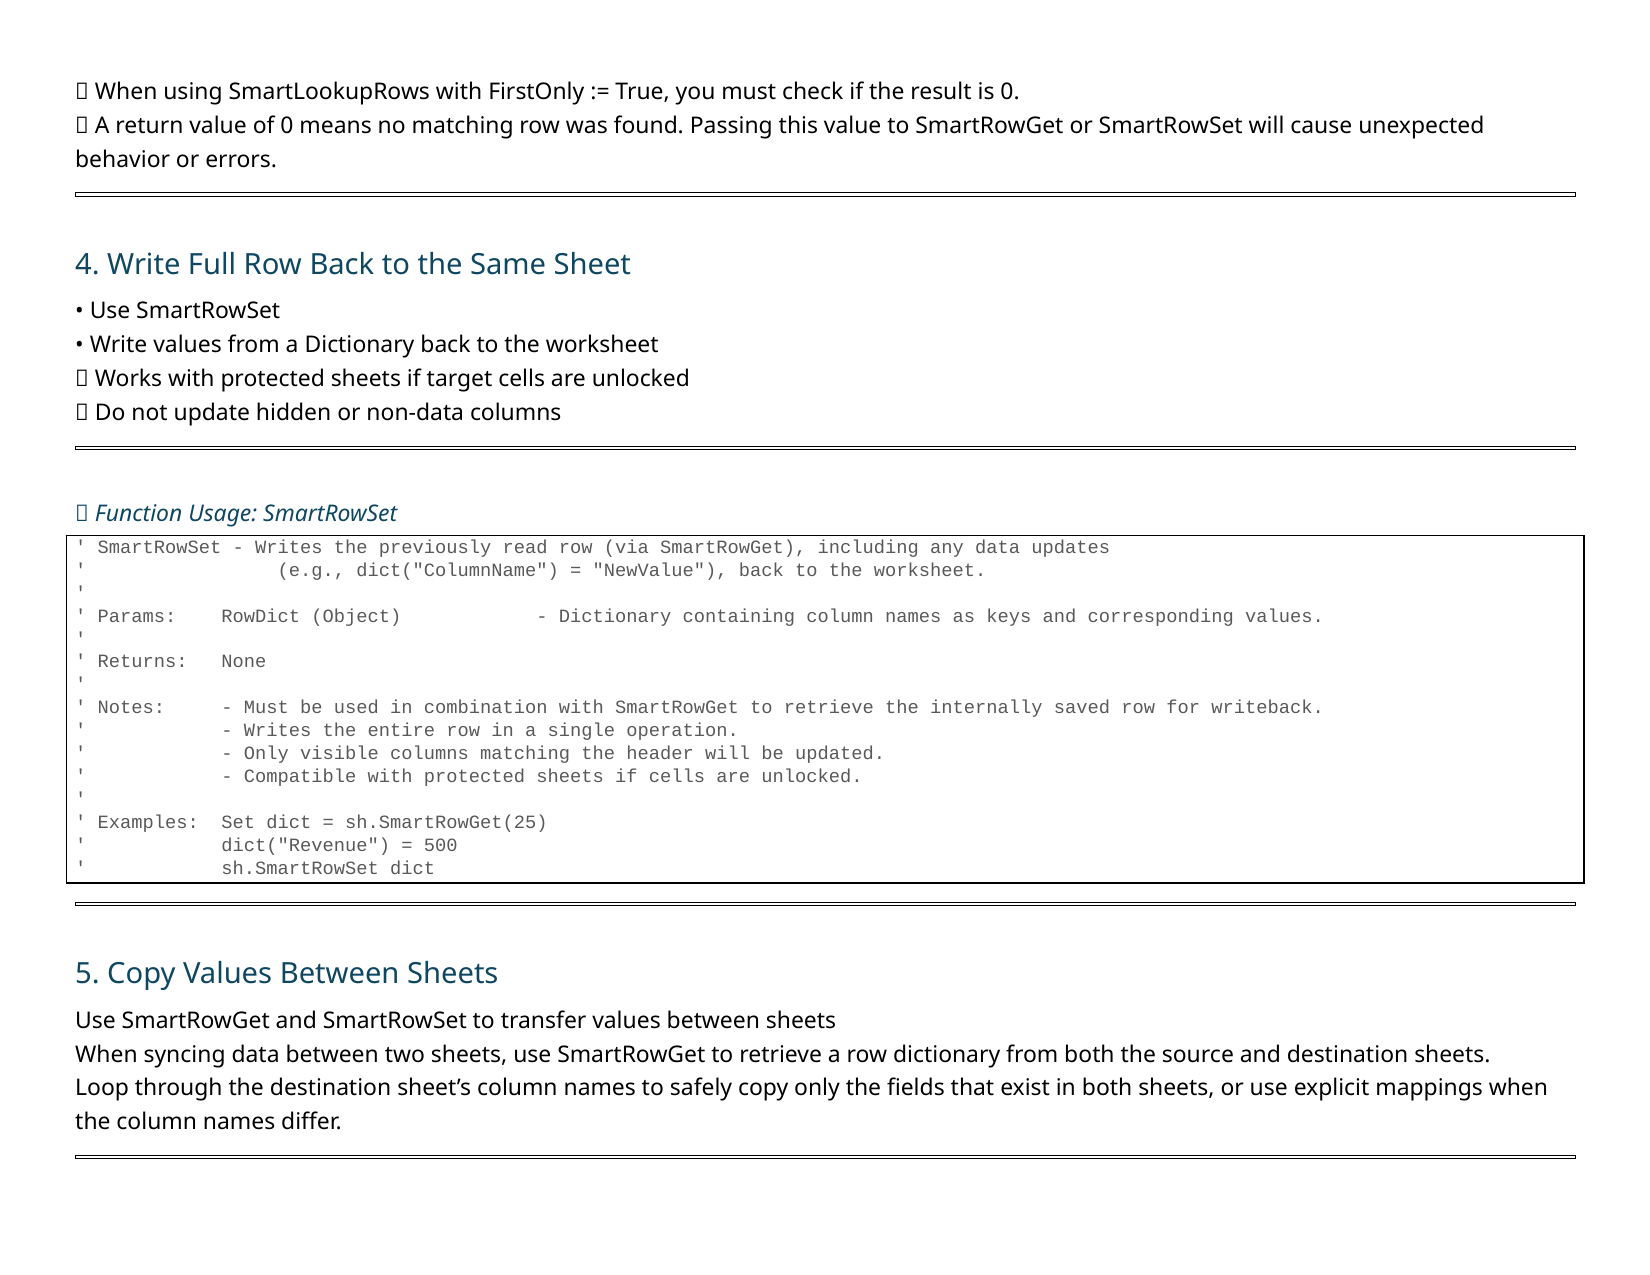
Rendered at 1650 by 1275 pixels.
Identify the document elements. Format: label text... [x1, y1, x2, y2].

text ' SmartRowSet - Writes the previously read row (via SmartRowGet), including any data updates ' (e.g., dict("ColumnName") = "NewValue"), back to the worksheet. ' ' Params: RowDict (Object) - Dictionary containing column names as keys and corresponding values. ' ' Returns: None ' ' Notes: - Must be used in combination with SmartRowGet to retrieve the internally saved row for writeback. ' - Writes the entire row in a single operation. ' - Only visible columns matching the header will be updated. ' - Compatible with protected sheets if cells are unlocked. ' ' Examples: Set dict = sh.SmartRowGet(25) ' dict("Revenue") = 500 ' sh.SmartRowSet dict [67, 536, 1583, 882]
subtitle 4. Write Full Row Back to the Same Sheet [75, 243, 1575, 283]
subtitle 5. Copy Values Between Sheets [75, 953, 1575, 992]
subtitle 🔧 Function Usage: SmartRowSet [75, 497, 1575, 528]
